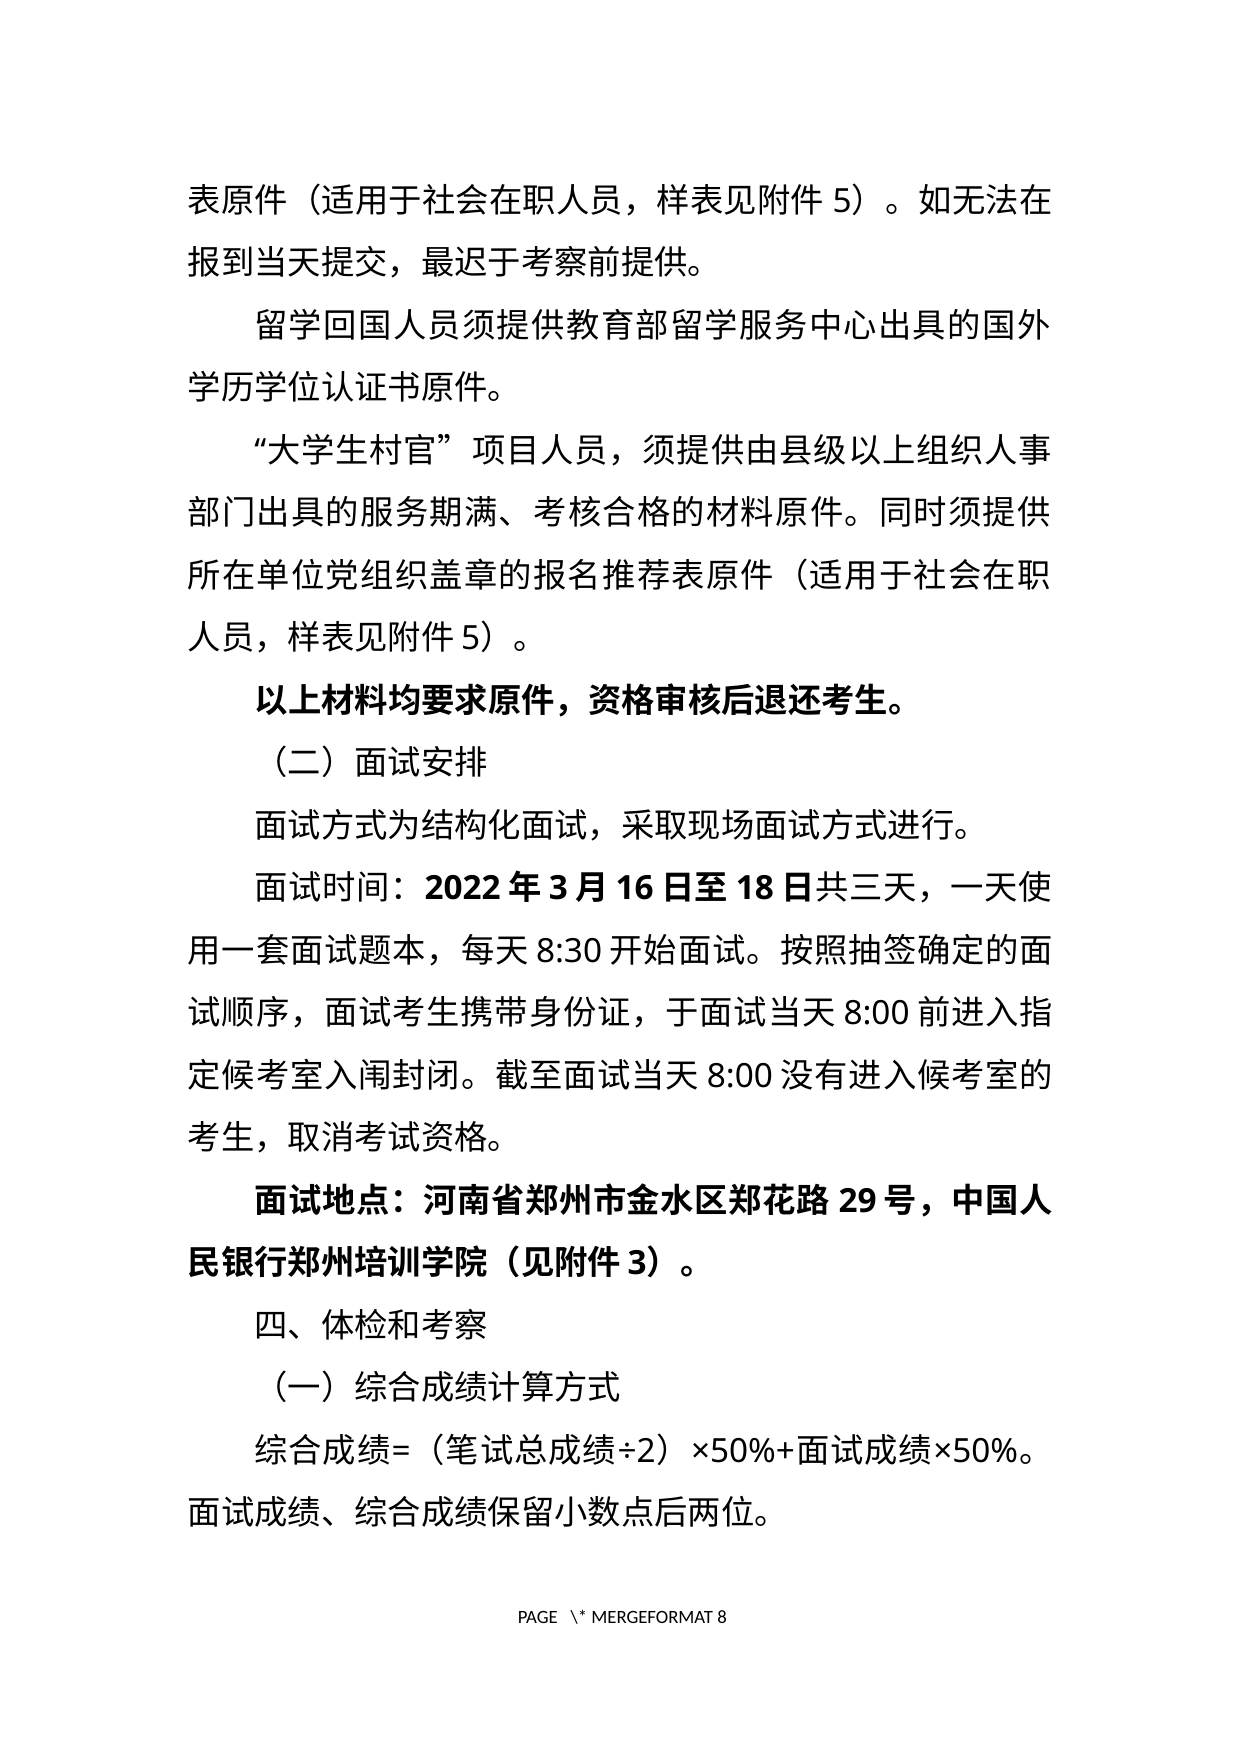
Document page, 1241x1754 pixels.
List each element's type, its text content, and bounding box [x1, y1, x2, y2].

text “大学生村官”项目人员，须提供由县级以上组织人事部门出具的服务期满、考核合格的材料原件。同时须提供所在单位党组织盖章的报名推荐表原件（适用于社会在职人员，样表见附件5）。 [187, 412, 1053, 662]
text 四、体检和考察 [187, 1287, 1053, 1349]
text 以上材料均要求原件，资格审核后退还考生。 [187, 662, 1053, 724]
text 面试方式为结构化面试，采取现场面试方式进行。 [187, 787, 1053, 849]
text 面试时间：2022年3月16日至18日共三天，一天使用一套面试题本，每天8:30开始面试。按照抽签确定的面试顺序，面试考生携带身份证，于面试当天8:00前进入指定候考室入闱封闭。截至面试当天8:00没有进入候考室的考生，取消考试资格。 [187, 849, 1053, 1162]
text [187, 162, 1053, 287]
text （一）综合成绩计算方式 [187, 1349, 1053, 1412]
text 综合成绩=（笔试总成绩÷2）×50%+面试成绩×50%。面试成绩、综合成绩保留小数点后两位。 [187, 1412, 1053, 1537]
text 留学回国人员须提供教育部留学服务中心出具的国外学历学位认证书原件。 [187, 287, 1053, 412]
text （二）面试安排 [187, 724, 1053, 787]
text 面试地点：河南省郑州市金水区郑花路29号，中国人民银行郑州培训学院（见附件3）。 [187, 1162, 1053, 1287]
